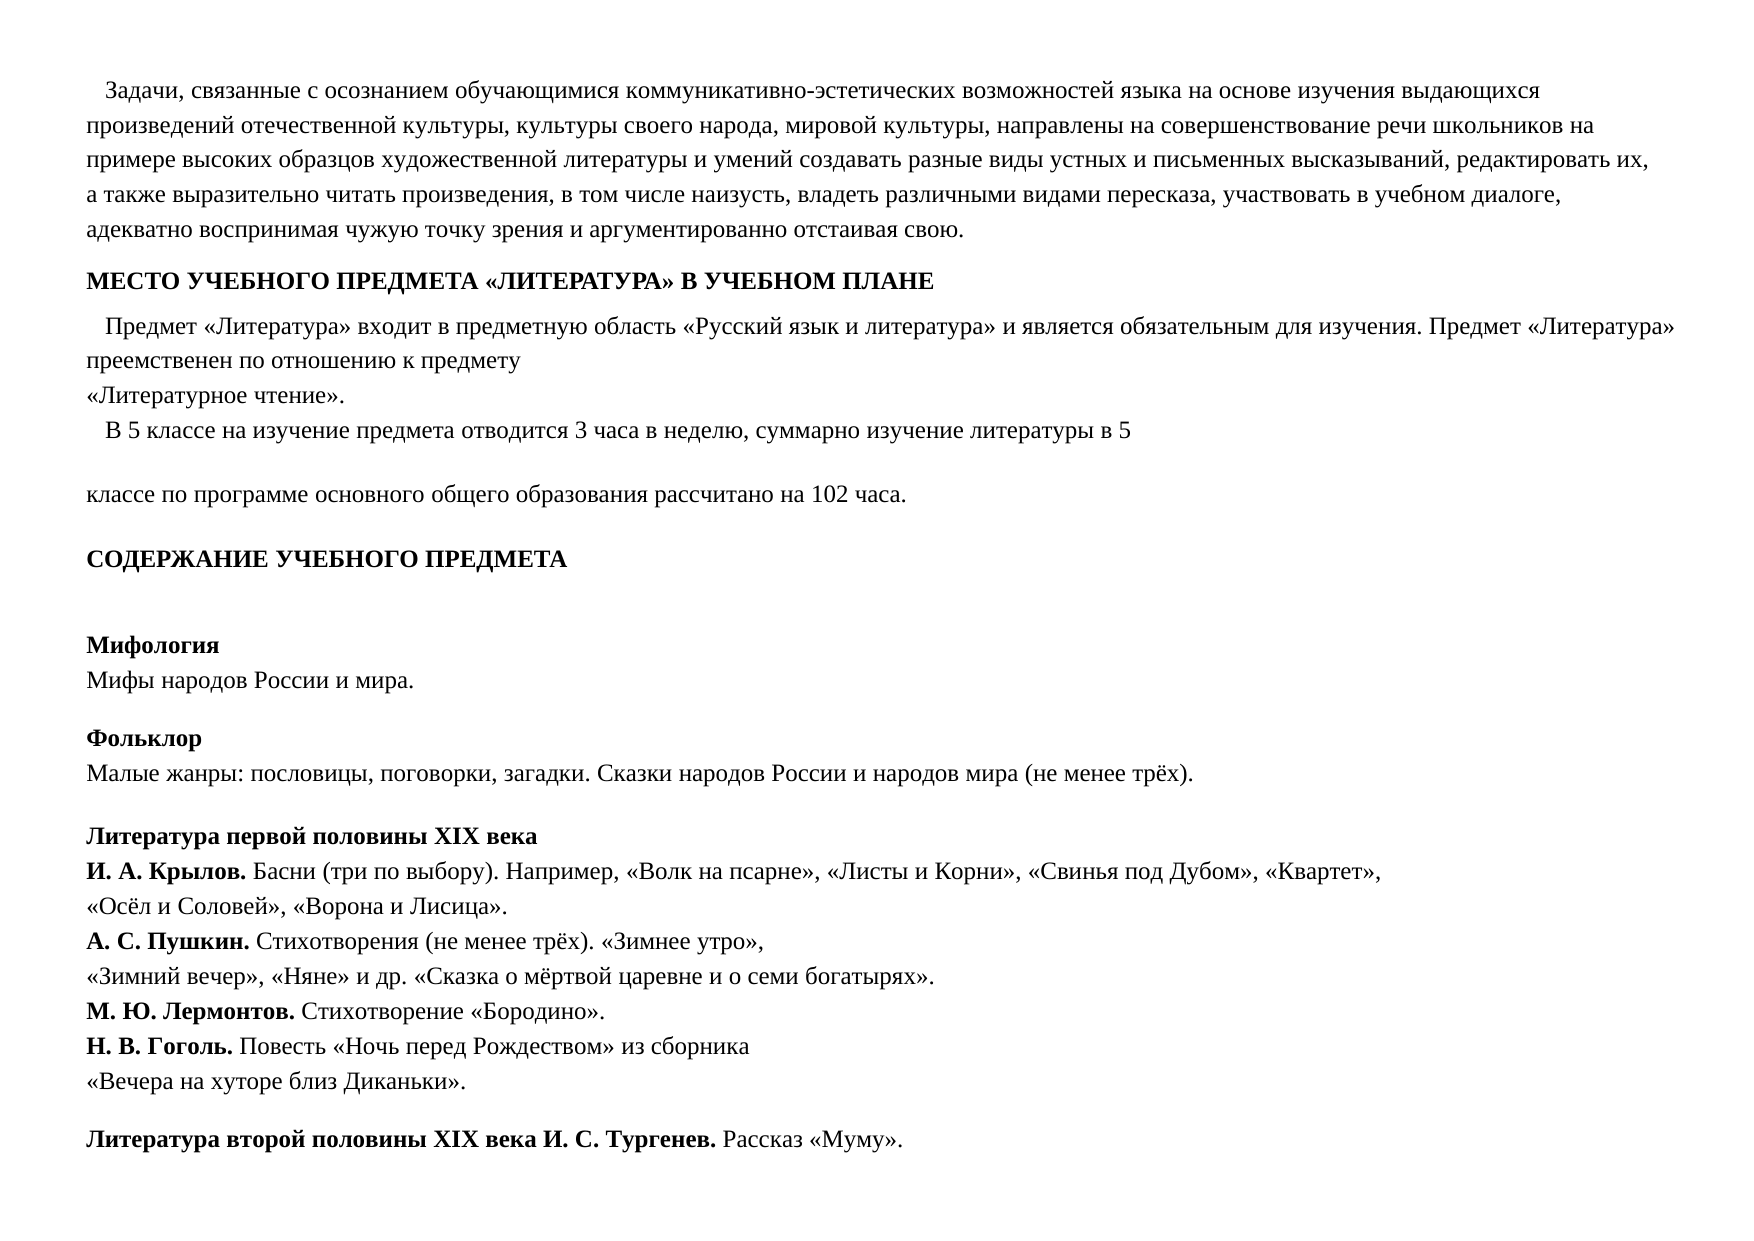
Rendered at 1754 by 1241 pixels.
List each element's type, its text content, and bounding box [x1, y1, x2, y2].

text МЕСТО УЧЕБНОГО ПРЕДМЕТА «ЛИТЕРАТУРА» В УЧЕБНОМ ПЛАНЕ [86, 266, 1679, 295]
text классе по программе основного общего образования рассчитано на 102 часа. [86, 479, 1679, 508]
text М. Ю. Лермонтов. Стихотворение «Бородино». [86, 996, 1679, 1025]
text В 5 классе на изучение предмета отводится 3 часа в неделю, суммарно изучение литературы в 5 [105, 415, 1679, 444]
text Задачи, связанные с осознанием обучающимися коммуникативно-эстетических возможностей языка на основе изучения выдающихся произведений отечественной культуры, культуры своего народа, мировой культуры, направлены на совершенствование речи школьников на примере высоких образцов художественной литературы и умений создавать разные виды устных и письменных высказываний, редактировать их, а также выразительно читать произведения, в том числе наизусть, владеть различными видами пересказа, участвовать в учебном диалоге, адекватно воспринимая чужую точку зрения и аргументированно отстаивая свою. [86, 75, 1662, 242]
text Литература второй половины XIX века И. С. Тургенев. Рассказ «Муму». [86, 1124, 1037, 1153]
text СОДЕРЖАНИЕ УЧЕБНОГО ПРЕДМЕТА [86, 544, 1679, 572]
text «Зимний вечер», «Няне» и др. «Сказка о мёртвой царевне и о семи богатырях». [86, 961, 1679, 990]
text А. С. Пушкин. Стихотворения (не менее трёх). «Зимнее утро», [86, 926, 1679, 955]
text «Литературное чтение». [86, 380, 1679, 409]
text Литература первой половины XIX века [86, 821, 1679, 850]
text Малые жанры: пословицы, поговорки, загадки. Сказки народов России и народов мира (не менее трёх). [86, 758, 1648, 787]
text «Осёл и Соловей», «Ворона и Лисица». [86, 891, 1679, 920]
text Фольклор [86, 723, 1679, 752]
text Мифы народов России и мира. [86, 665, 1679, 693]
text Мифология [86, 630, 1679, 658]
text «Вечера на хуторе близ Диканьки». [86, 1066, 1679, 1095]
text И. А. Крылов. Басни (три по выбору). Например, «Волк на псарне», «Листы и Корни», «Свинья под Дубом», «Квартет», [86, 856, 1679, 885]
text Н. В. Гоголь. Повесть «Ночь перед Рождеством» из сборника [86, 1031, 1679, 1060]
text Предмет «Литература» входит в предметную область «Русский язык и литература» и является обязательным для изучения. Предмет «Литература» преемственен по отношению к предмету [86, 311, 1679, 374]
